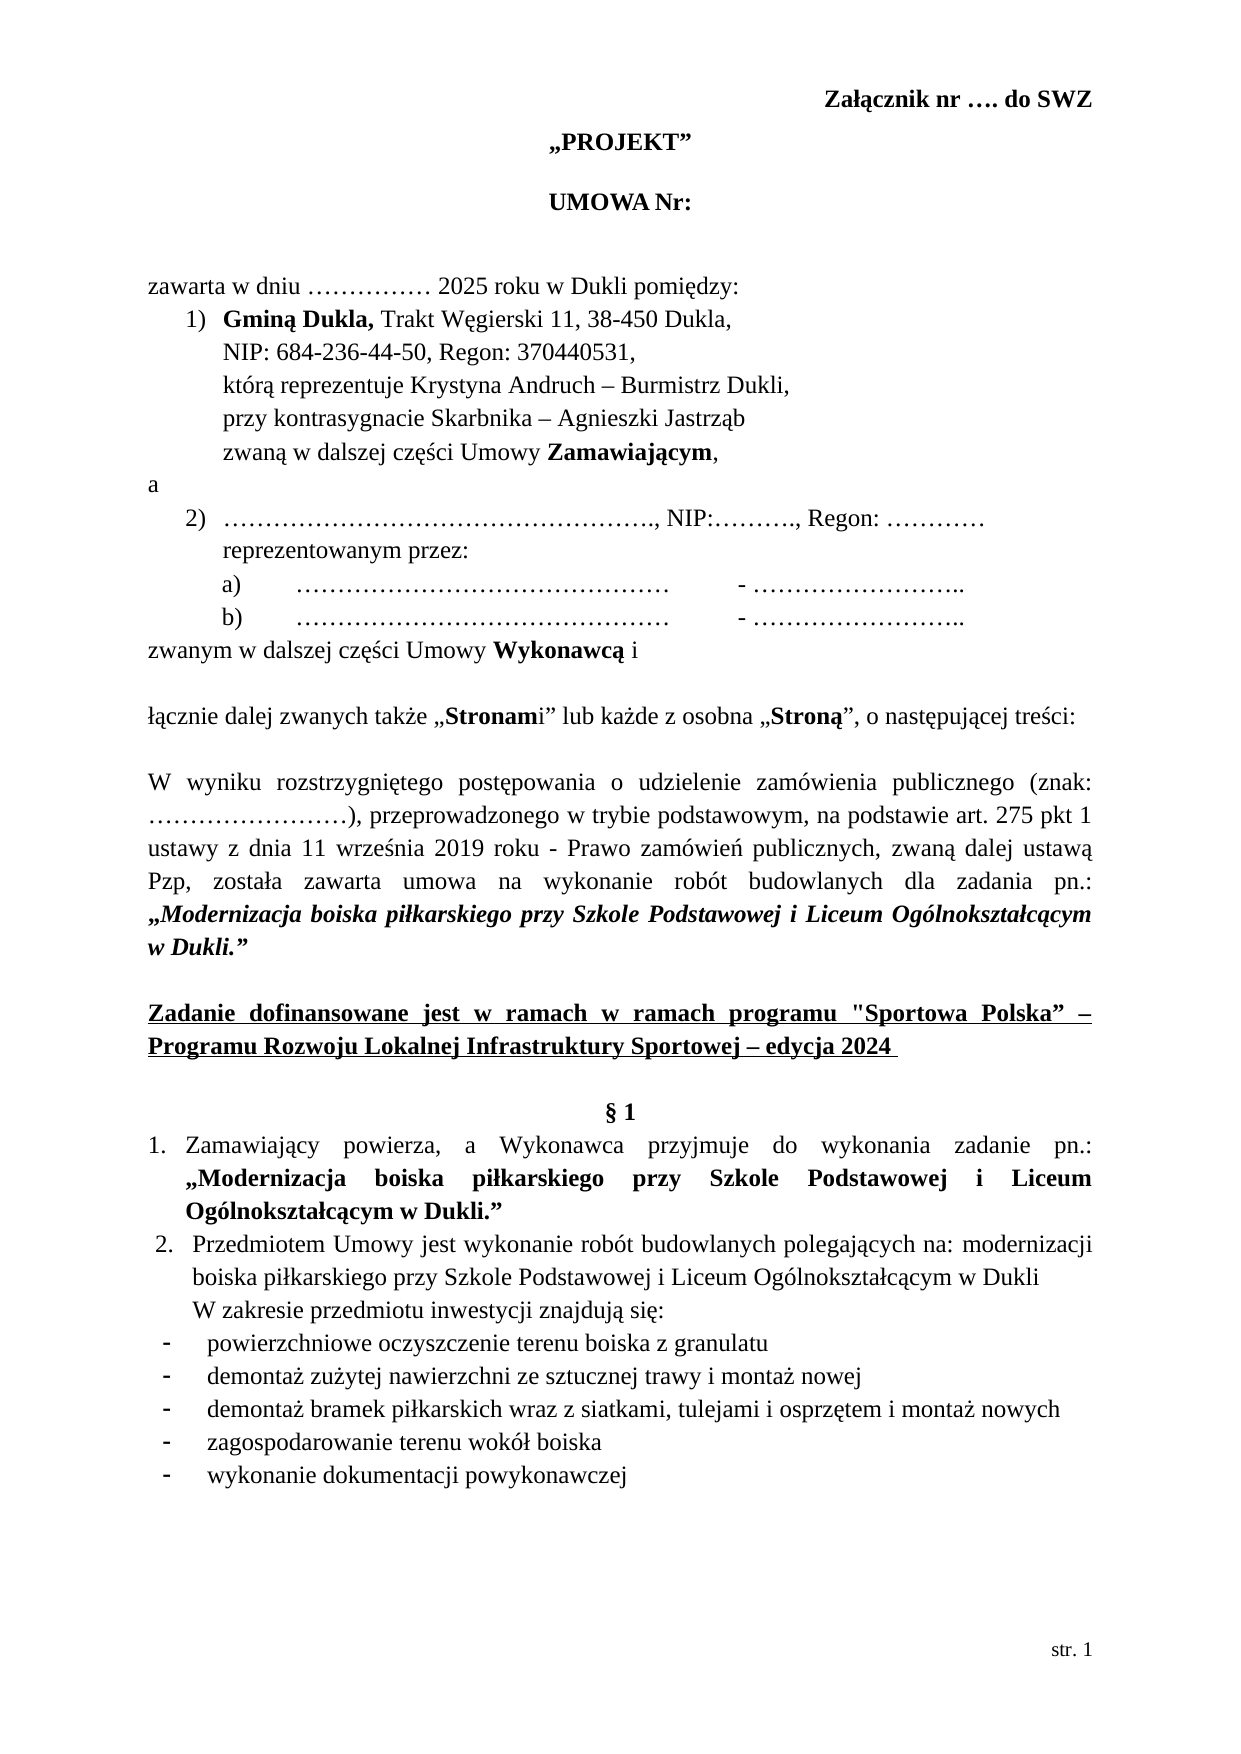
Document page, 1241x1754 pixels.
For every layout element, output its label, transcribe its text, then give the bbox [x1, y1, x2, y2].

text łącznie dalej zwanych także „Stronami” lub każde z osobna „Stroną”, o następującej treści: [148, 701, 1092, 729]
text a [148, 469, 1092, 498]
list NIP: 684-236-44-50, Regon: 370440531, [223, 337, 1092, 366]
list wykonanie dokumentacji powykonawczej [162, 1460, 1092, 1489]
list reprezentowanym przez: [223, 536, 1092, 564]
list którą reprezentuje Krystyna Andruch – Burmistrz Dukli, [223, 371, 1092, 399]
text W wyniku rozstrzygniętego postępowania o udzielenie zamówienia publicznego (znak: ……………………), przeprowadzonego w trybie podstawowym, na podstawie art. 275 pkt 1 ustawy z dnia 11 września 2019 roku - Prawo zamówień publicznych, zwaną dalej ustawą Pzp, została zawarta umowa na wykonanie robót budowlanych dla zadania pn.: „Modernizacja boiska piłkarskiego przy Szkole Podstawowej i Liceum Ogólnokształcącym w Dukli.” [148, 767, 1092, 961]
list Gminą Dukla, Trakt Węgierski 11, 38-450 Dukla, [185, 304, 1092, 333]
text „PROJEKT” [148, 127, 1092, 156]
text zawarta w dniu …………… 2025 roku w Dukli pomiędzy: [148, 271, 1092, 300]
text zwanym w dalszej części Umowy Wykonawcą i [148, 635, 1092, 663]
list demontaż zużytej nawierzchni ze sztucznej trawy i montaż nowej [162, 1361, 1092, 1390]
list zwaną w dalszej części Umowy Zamawiającym, [223, 437, 1092, 465]
text § 1 [148, 1097, 1092, 1126]
list Zamawiający powierza, a Wykonawca przyjmuje do wykonania zadanie pn.: „Modernizacja boiska piłkarskiego przy Szkole Podstawowej i Liceum Ogólnokształcącym w Dukli.” [148, 1130, 1092, 1225]
list zagospodarowanie terenu wokół boiska [162, 1427, 1092, 1456]
list ……………………………………… - …………………….. [222, 569, 1092, 597]
text Zadanie dofinansowane jest w ramach w ramach programu "Sportowa Polska” – Programu Rozwoju Lokalnej Infrastruktury Sportowej – edycja 2024 [148, 998, 1092, 1023]
list przy kontrasygnacie Skarbnika – Agnieszki Jastrząb [223, 403, 1092, 432]
subtitle UMOWA Nr: [148, 187, 1092, 216]
list powierzchniowe oczyszczenie terenu boiska z granulatu [162, 1328, 1092, 1357]
text Zadanie dofinansowane jest w ramach w ramach programu "Sportowa Polska” – Programu Rozwoju Lokalnej Infrastruktury Sportowej – edycja 2024 [148, 1024, 1092, 1060]
text Załącznik nr …. do SWZ [148, 84, 1092, 113]
text W zakresie przedmiotu inwestycji znajdują się: [192, 1295, 1092, 1324]
list ……………………………………………., NIP:………., Regon: ………… [185, 503, 1092, 531]
list ……………………………………… - …………………….. [222, 602, 1092, 630]
list demontaż bramek piłkarskich wraz z siatkami, tulejami i osprzętem i montaż nowych [162, 1394, 1092, 1423]
list Przedmiotem Umowy jest wykonanie robót budowlanych polegających na: modernizacji boiska piłkarskiego przy Szkole Podstawowej i Liceum Ogólnokształcącym w Dukli [155, 1229, 1092, 1291]
